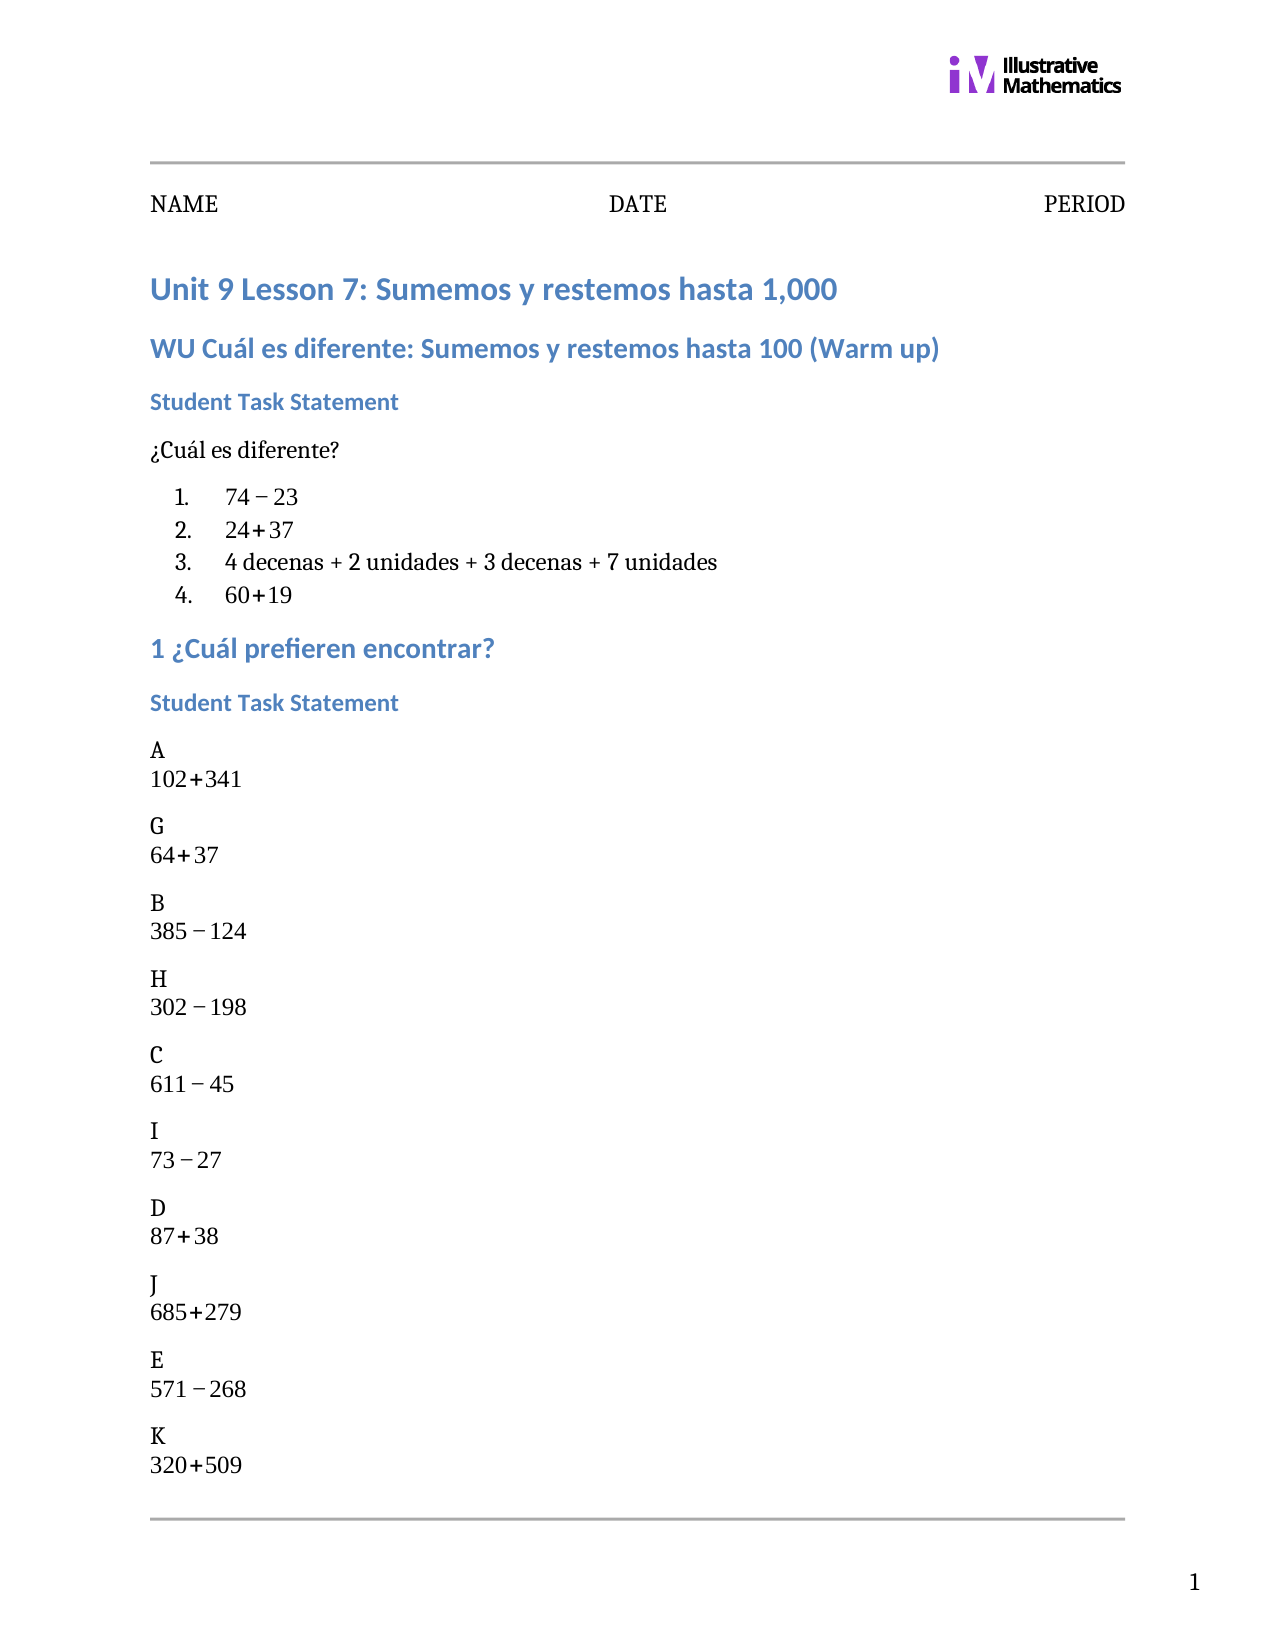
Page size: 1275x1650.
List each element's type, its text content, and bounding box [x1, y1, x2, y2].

text ¿Cuál es diferente? [150, 436, 1125, 464]
subtitle Unit 9 Lesson 7: Sumemos y restemos hasta 1,000 [150, 268, 1125, 309]
text G [150, 812, 1125, 870]
text B [150, 888, 1125, 946]
text D [150, 1193, 1125, 1251]
subtitle WU Cuál es diferente: Sumemos y restemos hasta 100 (Warm up) [150, 330, 1125, 366]
text I [150, 1117, 1125, 1175]
subtitle Student Task Statement [150, 687, 1125, 717]
text A [150, 736, 1125, 793]
text J [150, 1270, 1125, 1327]
text K [150, 1422, 1125, 1480]
text E [150, 1346, 1125, 1403]
picture [949, 55, 1121, 93]
subtitle 1 ¿Cuál prefieren encontrar? [150, 630, 1125, 666]
subtitle Student Task Statement [150, 386, 1125, 417]
text H [150, 965, 1125, 1022]
list 4 decenas + 2 unidades + 3 decenas + 7 unidades [175, 548, 1125, 577]
text C [150, 1041, 1125, 1098]
